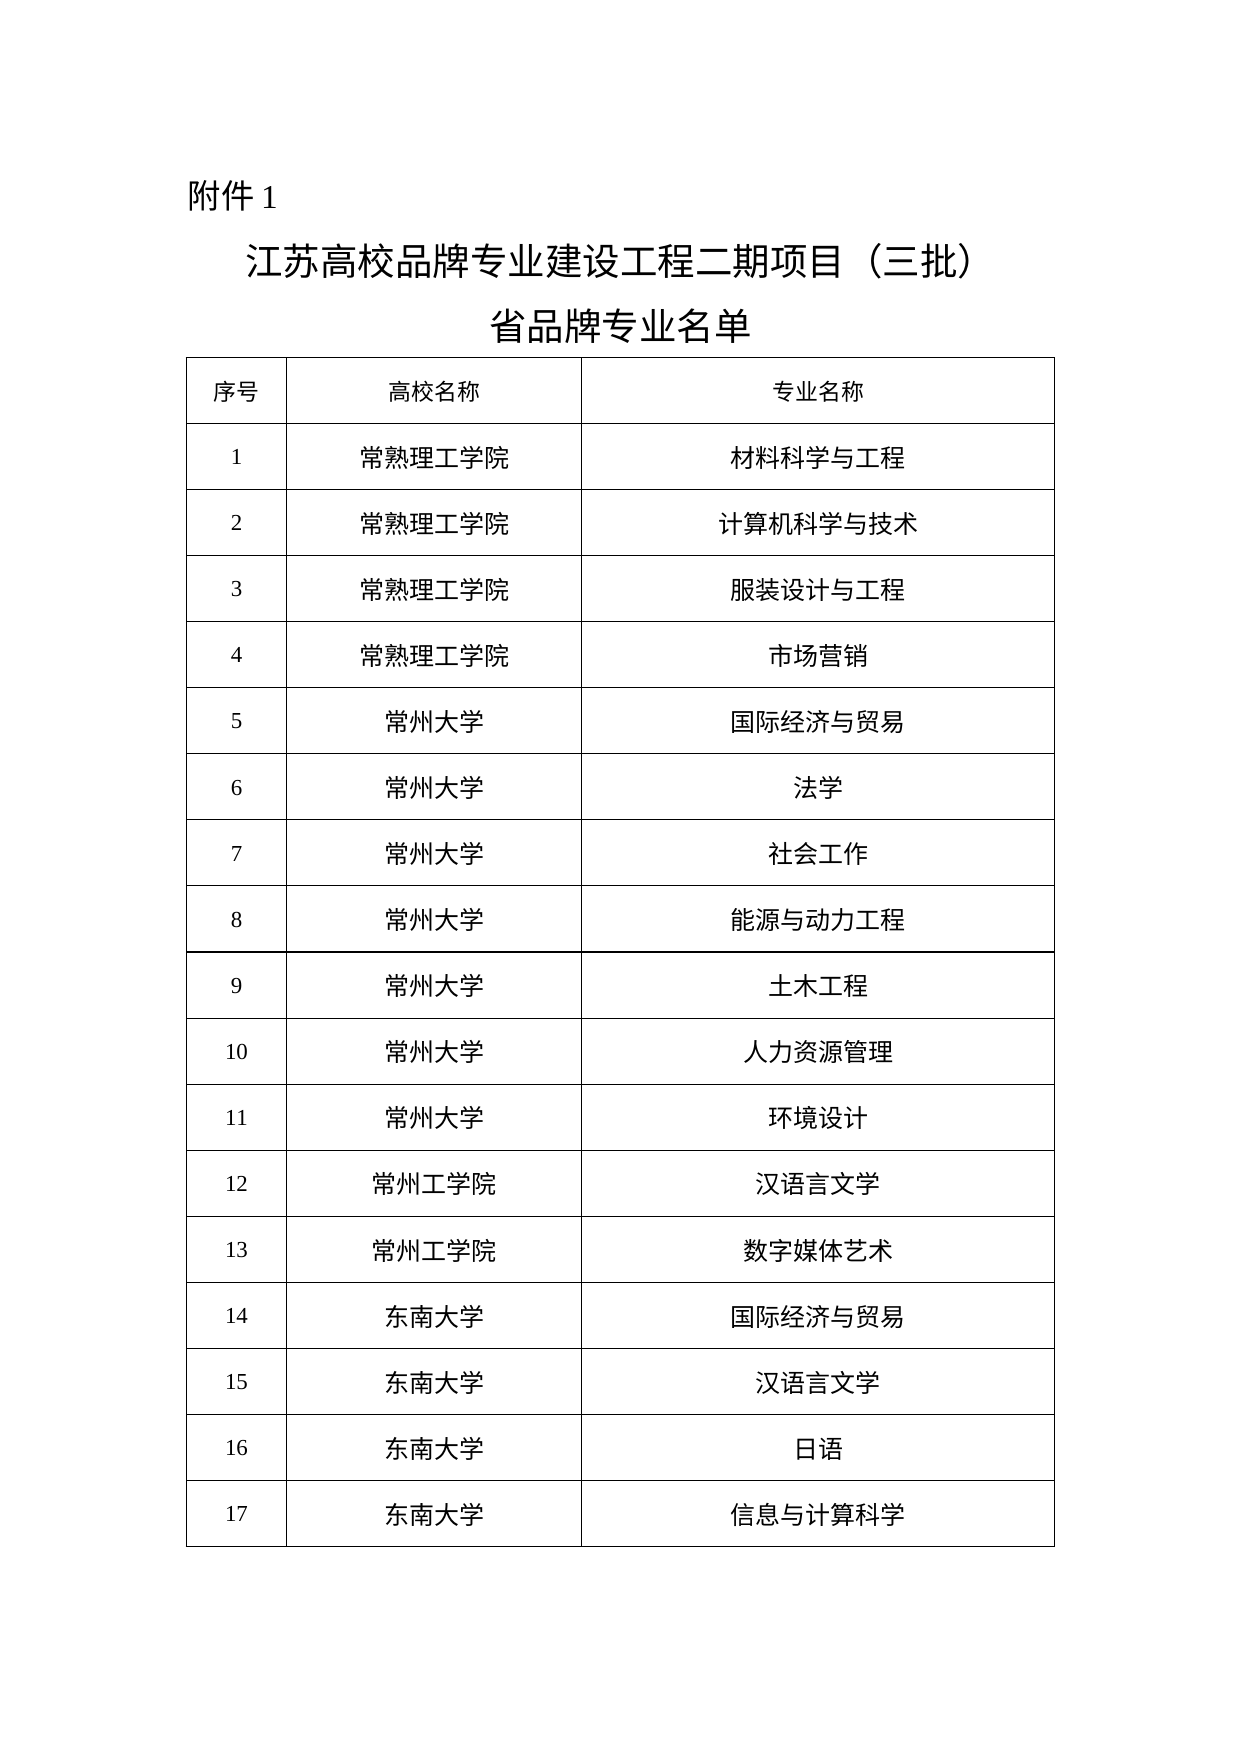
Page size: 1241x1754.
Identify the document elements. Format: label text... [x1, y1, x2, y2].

table_cell 市场营销 [582, 622, 1054, 687]
table_cell 5 [187, 688, 286, 753]
table_cell 8 [187, 886, 286, 951]
table_cell 常州工学院 [287, 1217, 581, 1282]
table_cell 16 [187, 1415, 286, 1480]
table_cell 11 [187, 1085, 286, 1149]
table_cell 常州大学 [287, 886, 581, 951]
table_cell 服装设计与工程 [582, 556, 1054, 621]
table_cell 国际经济与贸易 [582, 688, 1054, 753]
table_cell 人力资源管理 [582, 1019, 1054, 1083]
table_cell 能源与动力工程 [582, 886, 1054, 951]
table_cell 常熟理工学院 [287, 490, 581, 555]
table_cell 4 [187, 622, 286, 687]
table_cell 2 [187, 490, 286, 555]
table_header 高校名称 [287, 358, 581, 423]
table_cell 东南大学 [287, 1415, 581, 1480]
table_cell 10 [187, 1019, 286, 1083]
table_cell 社会工作 [582, 820, 1054, 885]
table_cell 常州大学 [287, 820, 581, 885]
text 省品牌专业名单 [187, 292, 1053, 357]
table_cell 15 [187, 1349, 286, 1414]
table_cell 常州大学 [287, 1085, 581, 1149]
table_cell 国际经济与贸易 [582, 1283, 1054, 1348]
table_cell 法学 [582, 754, 1054, 819]
table_cell 材料科学与工程 [582, 424, 1054, 489]
table_cell 9 [187, 953, 286, 1017]
table_cell 常熟理工学院 [287, 622, 581, 687]
table_cell 17 [187, 1481, 286, 1546]
table_header 序号 [187, 358, 286, 423]
table_cell 信息与计算科学 [582, 1481, 1054, 1546]
text 江苏高校品牌专业建设工程二期项目（三批） [187, 227, 1053, 292]
table_cell 常州大学 [287, 754, 581, 819]
table_cell 常州大学 [287, 688, 581, 753]
table_cell 东南大学 [287, 1349, 581, 1414]
table_cell 东南大学 [287, 1481, 581, 1546]
table_cell 日语 [582, 1415, 1054, 1480]
table_cell 14 [187, 1283, 286, 1348]
table_cell 12 [187, 1151, 286, 1216]
table_cell 1 [187, 424, 286, 489]
table_cell 3 [187, 556, 286, 621]
table_cell 计算机科学与技术 [582, 490, 1054, 555]
table_cell 汉语言文学 [582, 1151, 1054, 1216]
table_cell 常州大学 [287, 953, 581, 1017]
text 附件1 [187, 162, 1053, 227]
table_cell 环境设计 [582, 1085, 1054, 1149]
table_cell 常熟理工学院 [287, 556, 581, 621]
table_cell 常熟理工学院 [287, 424, 581, 489]
table_cell 7 [187, 820, 286, 885]
table_cell 汉语言文学 [582, 1349, 1054, 1414]
table_cell 土木工程 [582, 953, 1054, 1017]
table_cell 常州工学院 [287, 1151, 581, 1216]
table_cell 13 [187, 1217, 286, 1282]
table_cell 东南大学 [287, 1283, 581, 1348]
table_header 专业名称 [582, 358, 1054, 423]
table_cell 常州大学 [287, 1019, 581, 1083]
table_cell 数字媒体艺术 [582, 1217, 1054, 1282]
table_cell 6 [187, 754, 286, 819]
